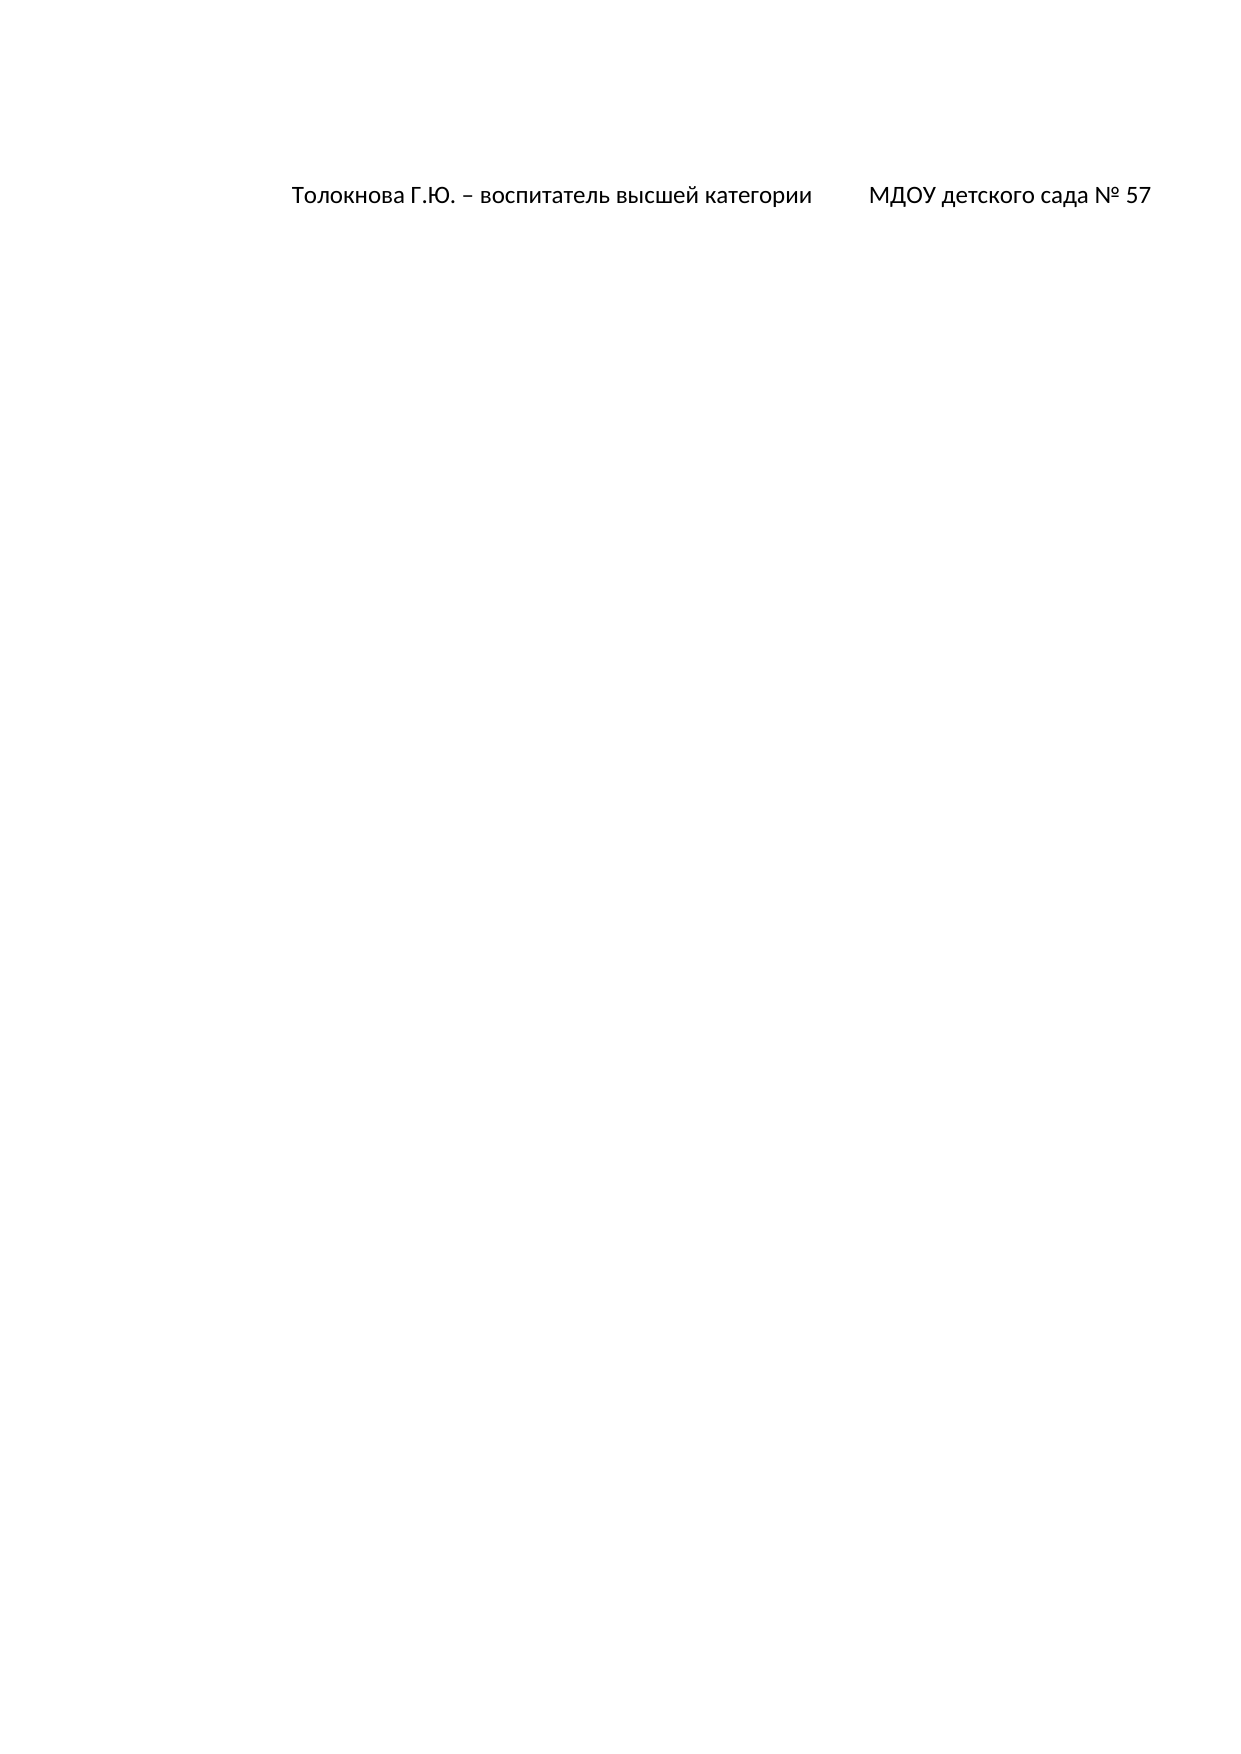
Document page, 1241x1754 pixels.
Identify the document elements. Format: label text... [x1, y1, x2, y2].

text Толокнова Г.Ю. – воспитатель высшей категории МДОУ детского сада № 57 [177, 179, 1152, 210]
